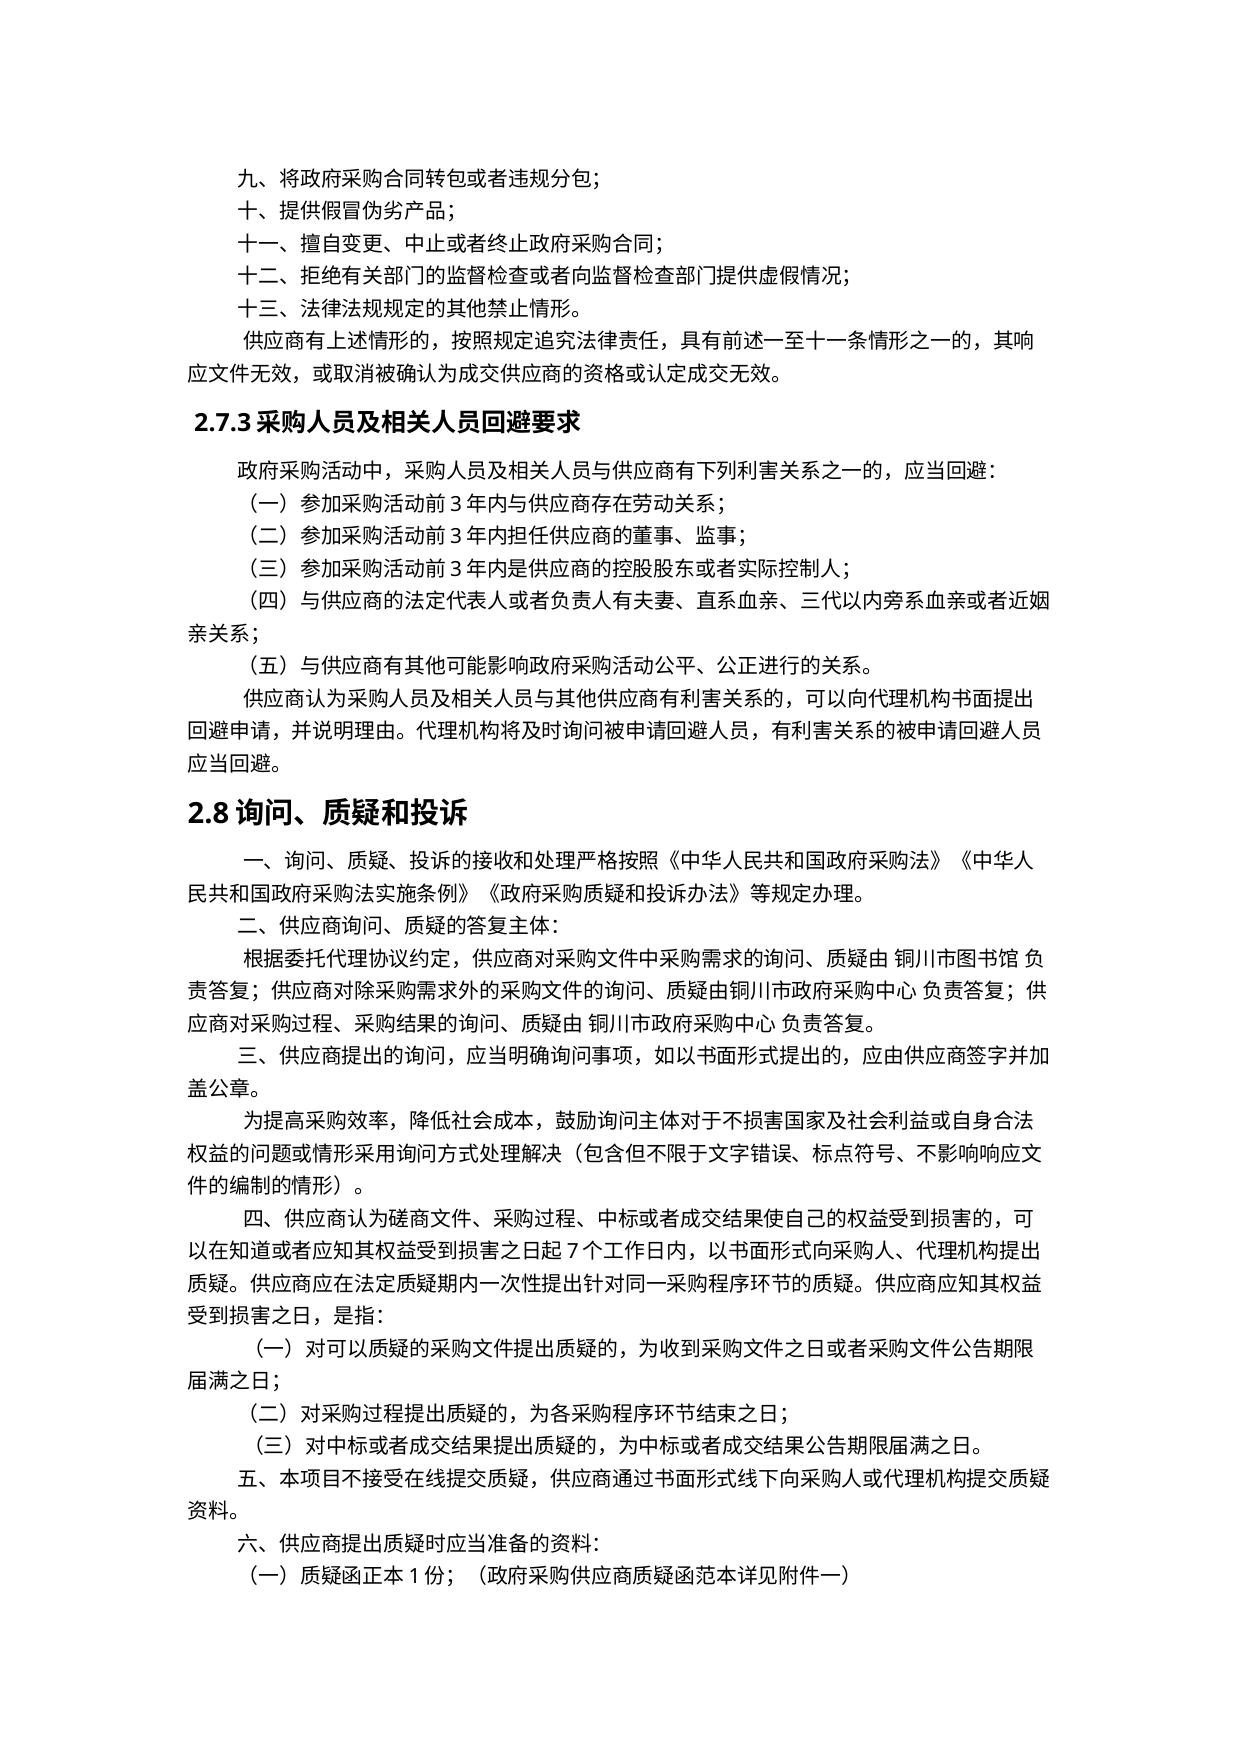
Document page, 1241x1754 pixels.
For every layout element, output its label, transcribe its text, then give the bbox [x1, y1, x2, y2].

text （二）参加采购活动前3年内担任供应商的董事、监事； [187, 519, 1053, 552]
text 二、供应商询问、质疑的答复主体： [187, 909, 1053, 942]
text 三、供应商提出的询问，应当明确询问事项，如以书面形式提出的，应由供应商签字并加盖公章。 [187, 1039, 1053, 1104]
text 政府采购活动中，采购人员及相关人员与供应商有下列利害关系之一的，应当回避： [187, 454, 1053, 487]
text （一）质疑函正本1份；（政府采购供应商质疑函范本详见附件一） [187, 1559, 1053, 1592]
text 供应商认为采购人员及相关人员与其他供应商有利害关系的，可以向代理机构书面提出回避申请，并说明理由。代理机构将及时询问被申请回避人员，有利害关系的被申请回避人员应当回避。 [187, 682, 1053, 779]
text 十三、法律法规规定的其他禁止情形。 [187, 292, 1053, 324]
text 十、提供假冒伪劣产品； [187, 194, 1053, 227]
text 为提高采购效率，降低社会成本，鼓励询问主体对于不损害国家及社会利益或自身合法权益的问题或情形采用询问方式处理解决（包含但不限于文字错误、标点符号、不影响响应文件的编制的情形）。 [187, 1104, 1053, 1202]
text （三）对中标或者成交结果提出质疑的，为中标或者成交结果公告期限届满之日。 [187, 1429, 1053, 1462]
text （一）参加采购活动前3年内与供应商存在劳动关系； [187, 487, 1053, 519]
text 十一、擅自变更、中止或者终止政府采购合同； [187, 227, 1053, 259]
text （五）与供应商有其他可能影响政府采购活动公平、公正进行的关系。 [187, 649, 1053, 682]
text 2.7.3采购人员及相关人员回避要求 [187, 389, 1053, 454]
text 四、供应商认为磋商文件、采购过程、中标或者成交结果使自己的权益受到损害的，可以在知道或者应知其权益受到损害之日起7个工作日内，以书面形式向采购人、代理机构提出质疑。供应商应在法定质疑期内一次性提出针对同一采购程序环节的质疑。供应商应知其权益受到损害之日，是指： [187, 1202, 1053, 1332]
text （三）参加采购活动前3年内是供应商的控股股东或者实际控制人； [187, 552, 1053, 584]
text 九、将政府采购合同转包或者违规分包； [187, 162, 1053, 194]
text 根据委托代理协议约定，供应商对采购文件中采购需求的询问、质疑由 铜川市图书馆 负责答复；供应商对除采购需求外的采购文件的询问、质疑由铜川市政府采购中心 负责答复；供应商对采购过程、采购结果的询问、质疑由 铜川市政府采购中心 负责答复。 [187, 942, 1053, 1039]
text 供应商有上述情形的，按照规定追究法律责任，具有前述一至十一条情形之一的，其响应文件无效，或取消被确认为成交供应商的资格或认定成交无效。 [187, 324, 1053, 389]
text 十二、拒绝有关部门的监督检查或者向监督检查部门提供虚假情况； [187, 259, 1053, 292]
text （一）对可以质疑的采购文件提出质疑的，为收到采购文件之日或者采购文件公告期限届满之日； [187, 1332, 1053, 1397]
text 一、询问、质疑、投诉的接收和处理严格按照《中华人民共和国政府采购法》《中华人民共和国政府采购法实施条例》《政府采购质疑和投诉办法》等规定办理。 [187, 844, 1053, 909]
text （四）与供应商的法定代表人或者负责人有夫妻、直系血亲、三代以内旁系血亲或者近姻亲关系； [187, 584, 1053, 649]
text （二）对采购过程提出质疑的，为各采购程序环节结束之日； [187, 1397, 1053, 1429]
text 五、本项目不接受在线提交质疑，供应商通过书面形式线下向采购人或代理机构提交质疑资料。 [187, 1462, 1053, 1527]
text 六、供应商提出质疑时应当准备的资料： [187, 1527, 1053, 1559]
text 2.8询问、质疑和投诉 [187, 779, 1053, 844]
